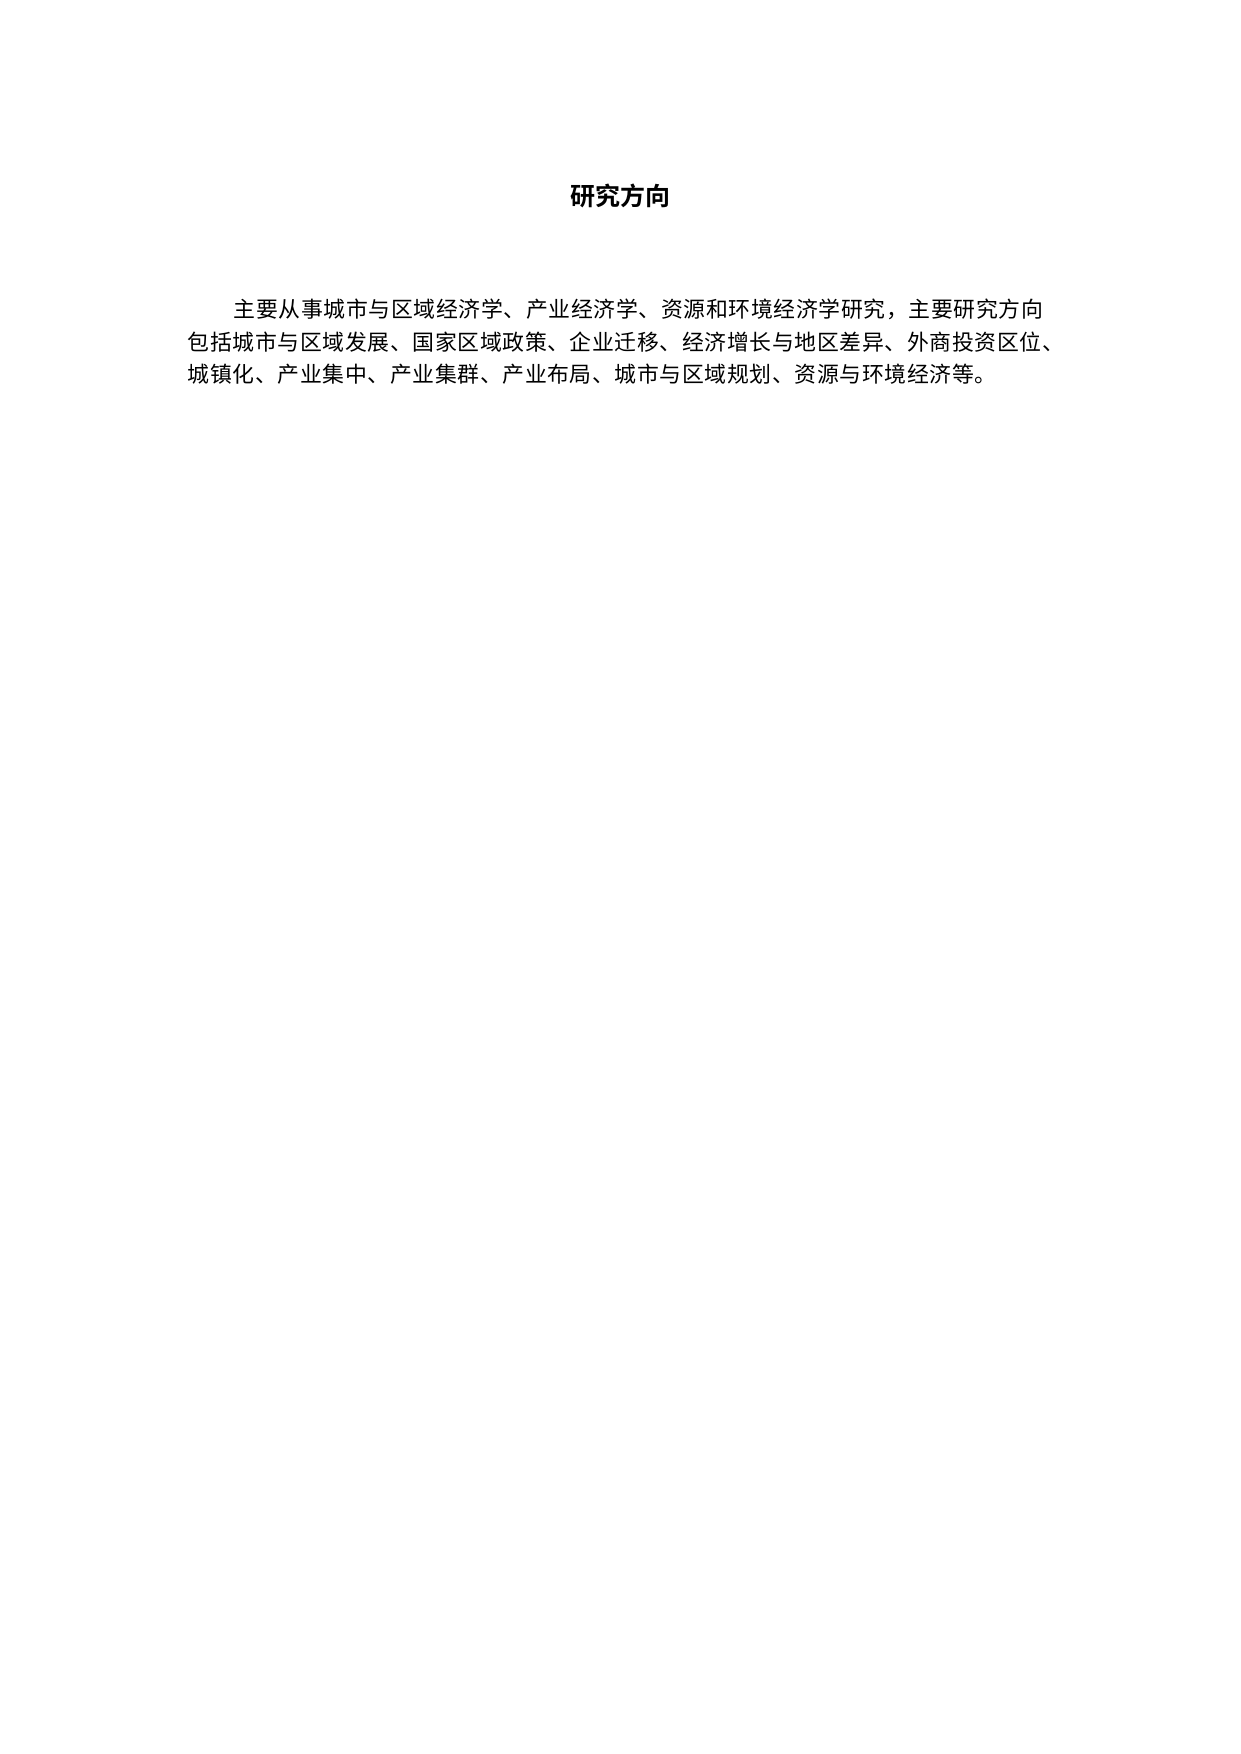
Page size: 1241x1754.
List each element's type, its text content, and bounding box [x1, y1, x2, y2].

text 研究方向 [187, 162, 1053, 227]
text 主要从事城市与区域经济学、产业经济学、资源和环境经济学研究，主要研究方向包括城市与区域发展、国家区域政策、企业迁移、经济增长与地区差异、外商投资区位、城镇化、产业集中、产业集群、产业布局、城市与区域规划、资源与环境经济等。 [187, 292, 1053, 389]
